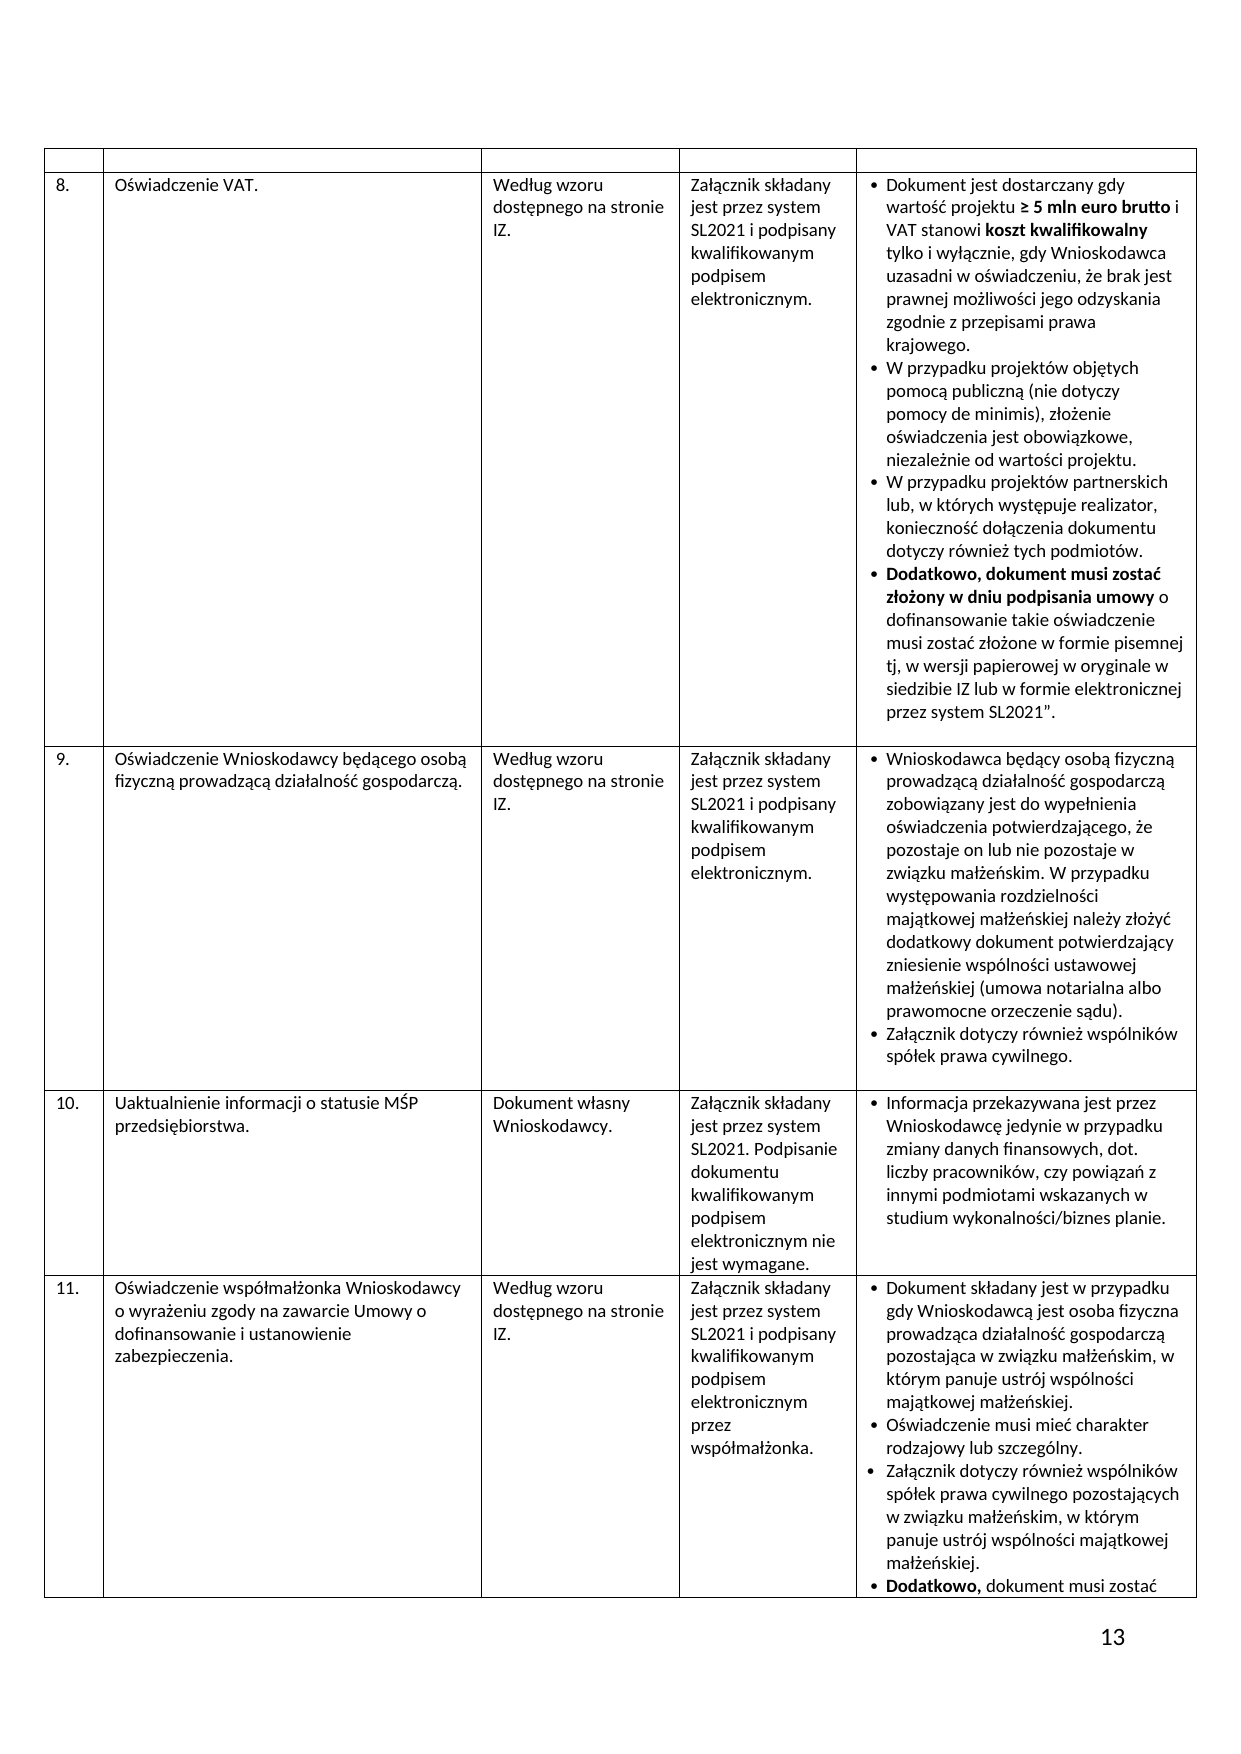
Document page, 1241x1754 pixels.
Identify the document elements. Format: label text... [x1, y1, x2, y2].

table_cell Wnioskodawca będący osobą fizyczną prowadzącą działalność gospodarczą zobowiązany jest do wypełnienia oświadczenia potwierdzającego, że pozostaje on lub nie pozostaje w związku małżeńskim. W przypadku występowania rozdzielności majątkowej małżeńskiej należy złożyć dodatkowy dokument potwierdzający zniesienie wspólności ustawowej małżeńskiej (umowa notarialna albo prawomocne orzeczenie sądu). Załącznik dotyczy również wspólników spółek prawa cywilnego. [857, 747, 1196, 1090]
table_cell 10. [45, 1091, 103, 1275]
table_cell Informacja przekazywana jest przez Wnioskodawcę jedynie w przypadku zmiany danych finansowych, dot. liczby pracowników, czy powiązań z innymi podmiotami wskazanych w studium wykonalności/biznes planie. [857, 1091, 1196, 1275]
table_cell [104, 149, 481, 172]
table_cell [104, 1276, 481, 1597]
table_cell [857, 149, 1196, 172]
table_cell Oświadczenie VAT. [104, 173, 481, 746]
table_cell 11. [45, 1276, 103, 1597]
table_cell Dokument jest dostarczany gdy wartość projektu ≥ 5 mln euro brutto i VAT stanowi koszt kwalifikowalny tylko i wyłącznie, gdy Wnioskodawca uzasadni w oświadczeniu, że brak jest prawnej możliwości jego odzyskania zgodnie z przepisami prawa krajowego. W przypadku projektów objętych pomocą publiczną (nie dotyczy pomocy de minimis), złożenie oświadczenia jest obowiązkowe, niezależnie od wartości projektu. W przypadku projektów partnerskich lub, w których występuje realizator, konieczność dołączenia dokumentu dotyczy również tych podmiotów. Dodatkowo, dokument musi zostać złożony w dniu podpisania umowy o dofinansowanie takie oświadczenie musi zostać złożone w formie pisemnej tj, w wersji papierowej w oryginale w siedzibie IZ lub w formie elektronicznej przez system SL2021”. [857, 173, 1196, 746]
table_cell Oświadczenie Wnioskodawcy będącego osobą fizyczną prowadzącą działalność gospodarczą. [104, 747, 481, 1090]
table_cell Załącznik składany jest przez system SL2021 i podpisany kwalifikowanym podpisem elektronicznym. [680, 747, 856, 1090]
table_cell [680, 149, 856, 172]
table_cell 8. [45, 173, 103, 746]
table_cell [482, 149, 679, 172]
table_cell 9. [45, 747, 103, 1090]
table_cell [680, 1276, 856, 1597]
table_cell 7. [45, 149, 103, 172]
table_cell Załącznik składany jest przez system SL2021. Podpisanie dokumentu kwalifikowanym podpisem elektronicznym nie jest wymagane. [680, 1091, 856, 1275]
table_cell Według wzoru dostępnego na stronie IZ. [482, 747, 679, 1090]
table_cell Dokument własny Wnioskodawcy. [482, 1091, 679, 1275]
table_cell Według wzoru dostępnego na stronie IZ. [482, 173, 679, 746]
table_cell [482, 1276, 679, 1597]
table_cell Uaktualnienie informacji o statusie MŚP przedsiębiorstwa. [104, 1091, 481, 1275]
table_cell Załącznik składany jest przez system SL2021 i podpisany kwalifikowanym podpisem elektronicznym. [680, 173, 856, 746]
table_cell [857, 1276, 1196, 1597]
